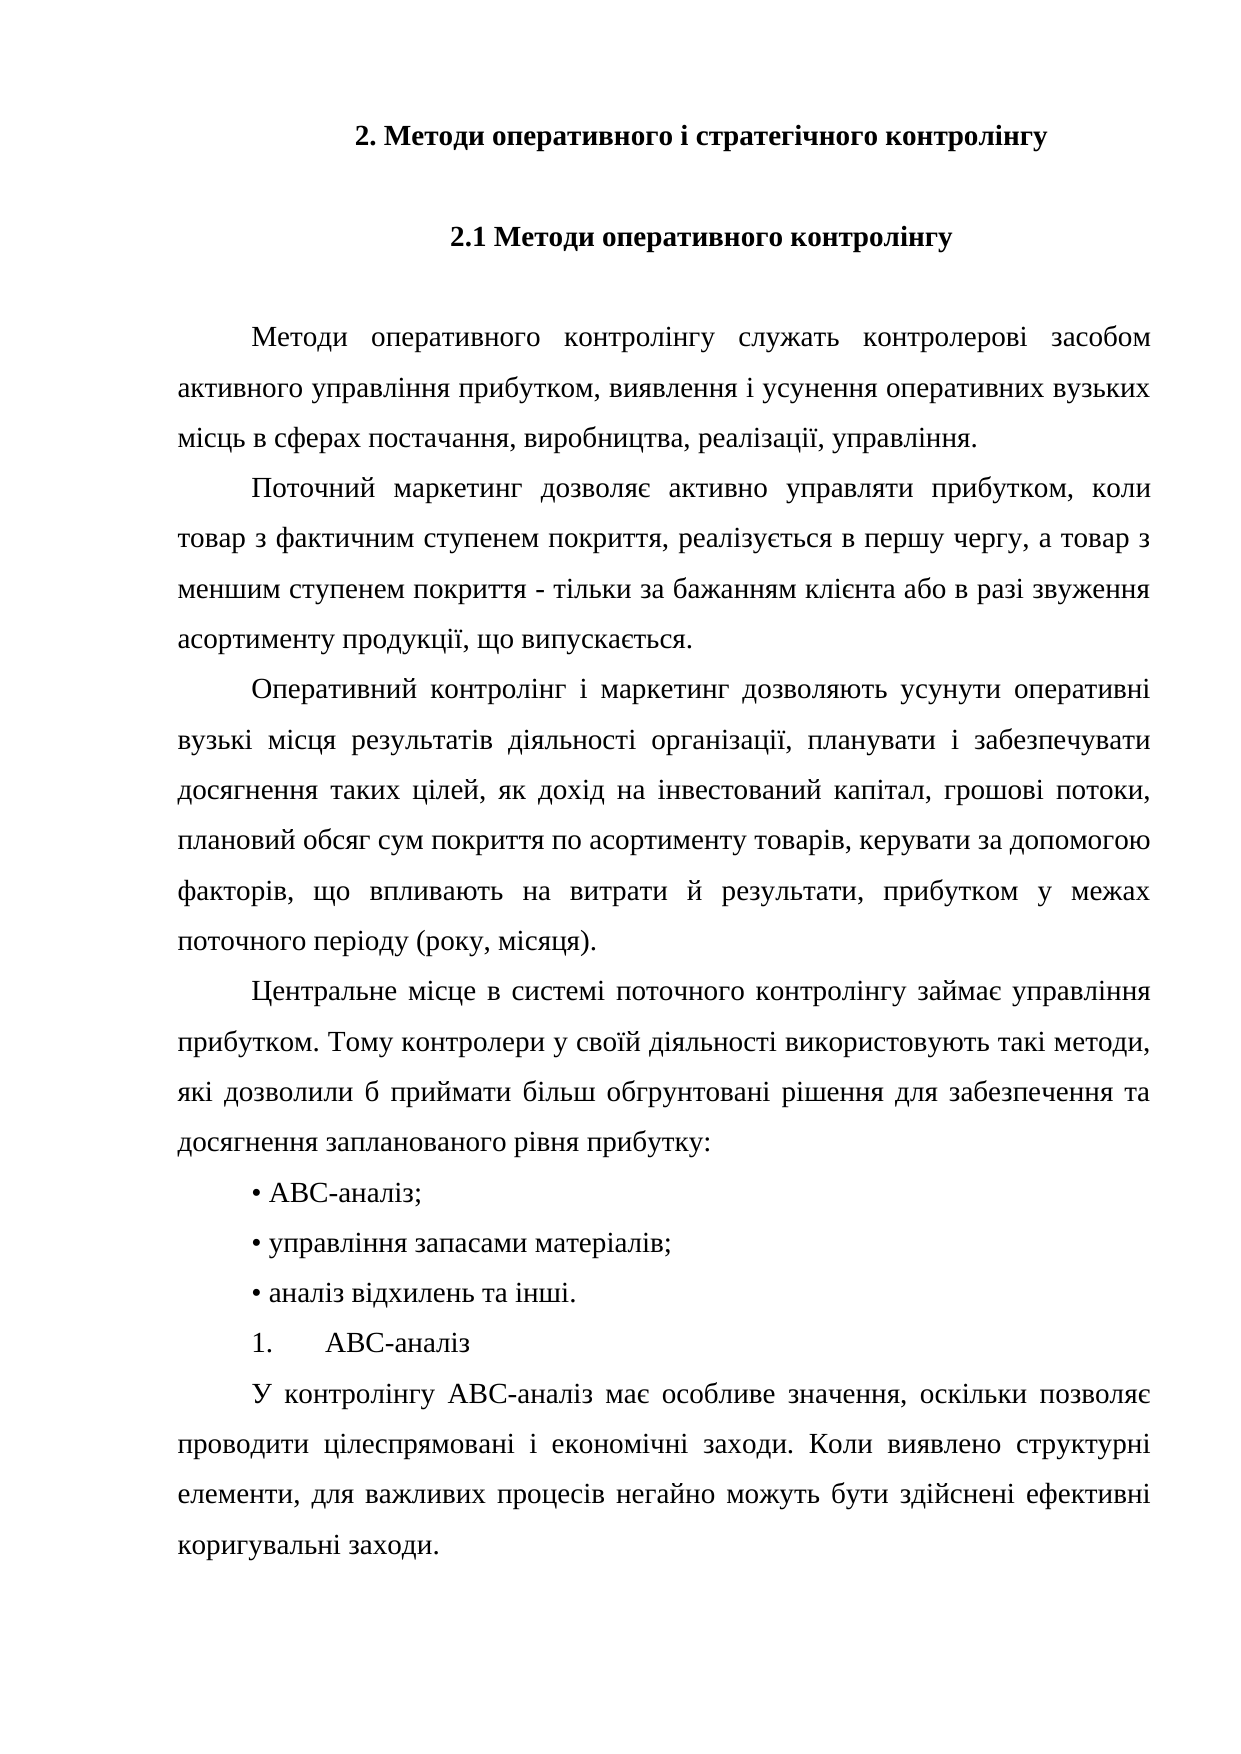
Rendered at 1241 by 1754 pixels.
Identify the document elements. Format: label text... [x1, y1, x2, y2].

text 2.1 Методи оперативного контролінгу [177, 219, 1152, 252]
text • аналіз відхилень та інші. [177, 1275, 1152, 1309]
text Оперативний контролінг і маркетинг дозволяють усунути оперативні вузькі місця результатів діяльності організації, планувати і забезпечувати досягнення таких цілей, як дохід на інвестований капітал, грошові потоки, плановий обсяг сум покриття по асортименту товарів, керувати за допомогою факторів, що впливають на витрати й результати, прибутком у межах поточного періоду (року, місяця). [177, 672, 1152, 957]
text Методи оперативного контролінгу служать контролерові засобом активного управління прибутком, виявлення і усунення оперативних вузьких місць в сферах постачання, виробництва, реалізації, управління. [177, 319, 1152, 453]
text Центральне місце в системі поточного контролінгу займає управління прибутком. Тому контролери у своїй діяльності використовують такі методи, які дозволили б приймати більш обгрунтовані рішення для забезпечення та досягнення запланованого рівня прибутку: [177, 973, 1152, 1158]
text • управління запасами матеріалів; [177, 1225, 1152, 1258]
list АВС-аналіз [177, 1326, 1152, 1359]
text • АВС-аналіз; [177, 1175, 1152, 1208]
text Поточний маркетинг дозволяє активно управляти прибутком, коли товар з фактичним ступенем покриття, реалізується в першу чергу, а товар з меншим ступенем покриття - тільки за бажанням клієнта або в разі звуження асортименту продукції, що випускається. [177, 470, 1152, 655]
text 2. Методи оперативного і стратегічного контролінгу [177, 118, 1152, 152]
text У контролінгу АВС-аналіз має особливе значення, оскільки позволяє проводити цілеспрямовані і економічні заходи. Коли виявлено структурні елементи, для важливих процесів негайно можуть бути здійснені ефективні коригувальні заходи. [177, 1376, 1152, 1560]
